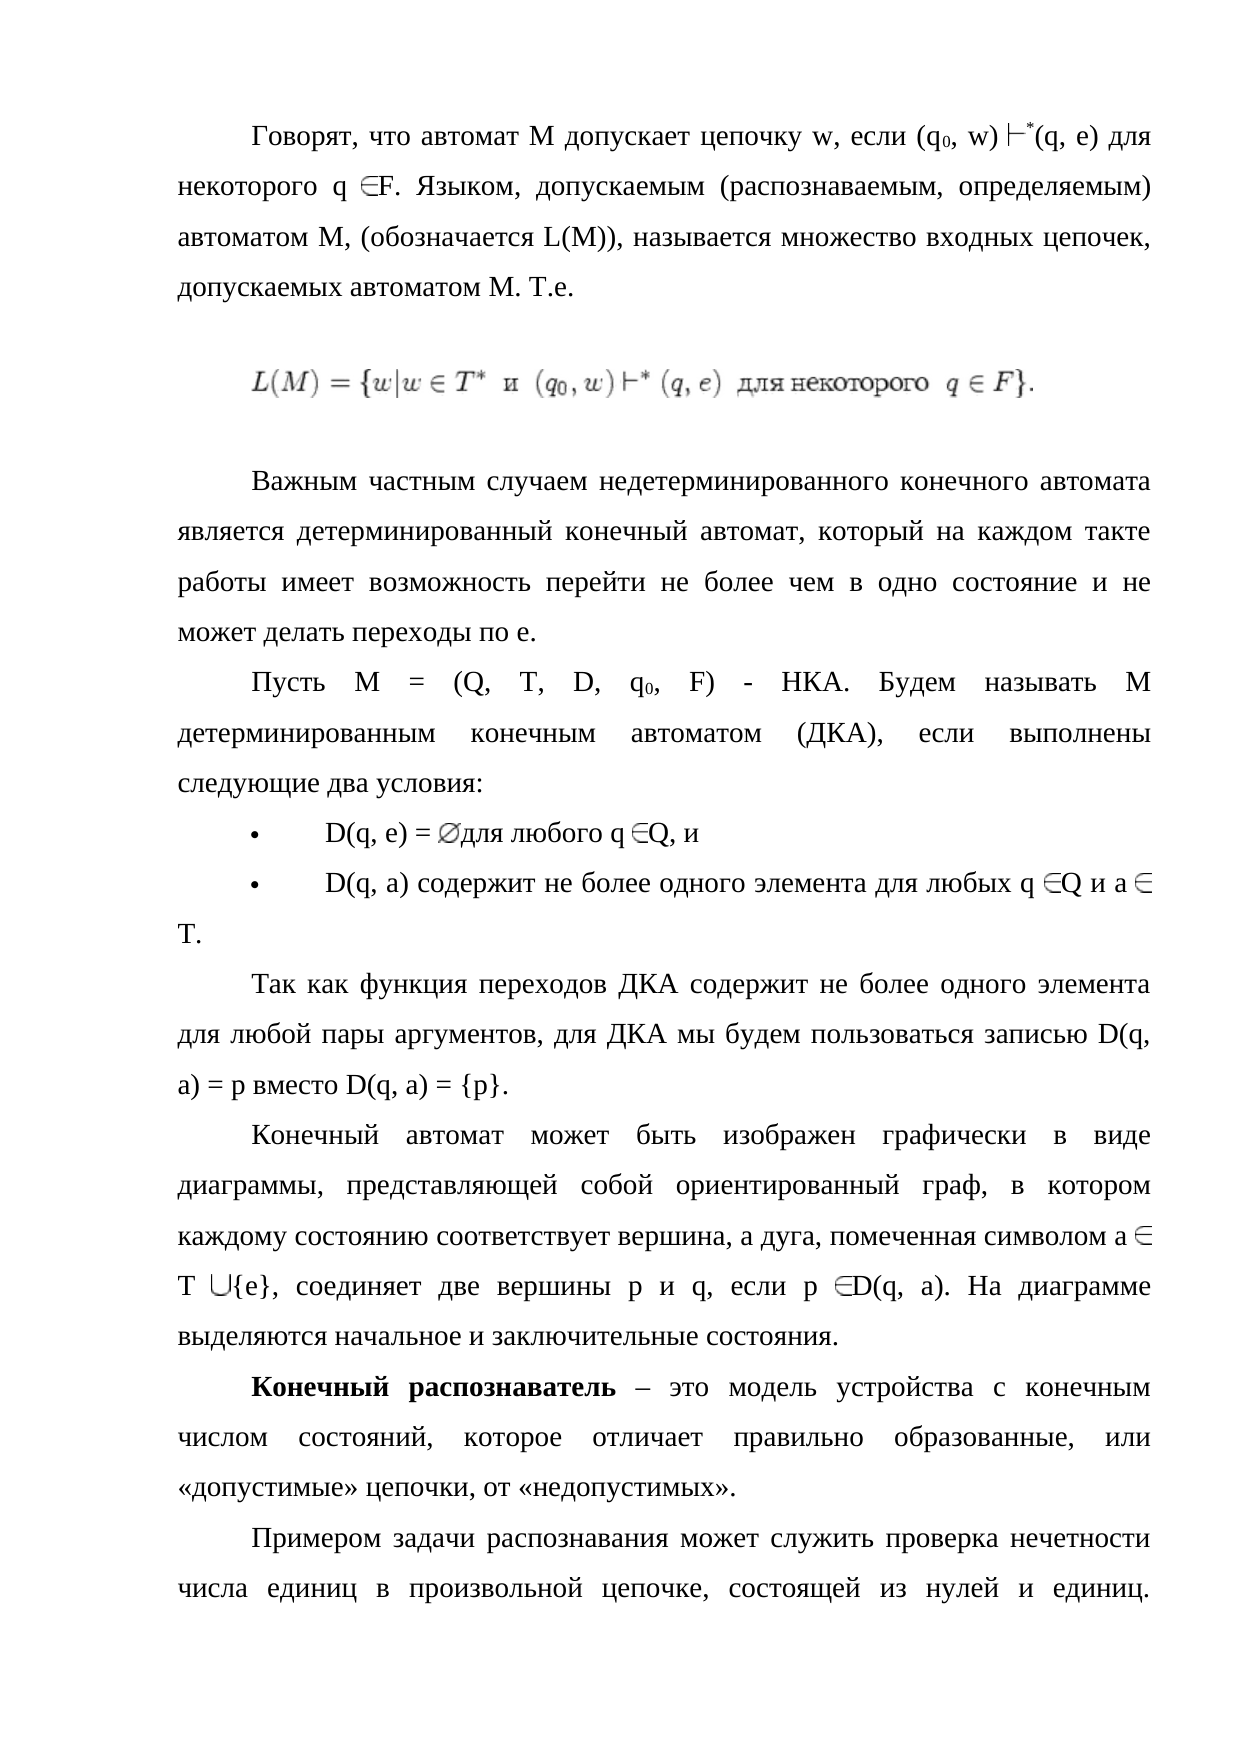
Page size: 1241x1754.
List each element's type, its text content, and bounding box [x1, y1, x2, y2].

picture [835, 1276, 852, 1296]
list D(q, a) содержит не более одного элемента для любых q Q и a T. [177, 866, 1152, 949]
picture [211, 1274, 231, 1296]
text Пусть M = (Q, T, D, q0, F) - НКА. Будем называть M детерминированным конечным автоматом (ДКА), если выполнены следующие два условия: [177, 664, 1152, 798]
text Конечный автомат может быть изображен графически в виде диаграммы, представляющей собой ориентированный граф, в котором каждому состоянию соответствует вершина, а дуга, помеченная символом a T {e}, соединяет две вершины p и q, если p D(q, a). На диаграмме выделяются начальное и заключительные состояния. [177, 1117, 1152, 1352]
picture [1135, 1226, 1152, 1245]
picture [1008, 123, 1026, 146]
text Говорят, что автомат M допускает цепочку w, если (q0, w) *(q, e) для некоторого q F. Языком, допускаемым (распознаваемым, определяемым) автоматом M, (обозначается L(M)), называется множество входных цепочек, допускаемых автоматом M. Т.е. [177, 118, 1152, 303]
text Важным частным случаем недетерминированного конечного автомата является детерминированный конечный автомат, который на каждом такте работы имеет возможность перейти не более чем в одно состояние и не может делать переходы по e. [177, 463, 1152, 648]
picture [632, 823, 648, 843]
picture [361, 176, 378, 196]
text Так как функция переходов ДКА содержит не более одного элемента для любой пары аргументов, для ДКА мы будем пользоваться записью D(q, a) = p вместо D(q, a) = {p}. [177, 966, 1152, 1100]
picture [1135, 873, 1152, 893]
picture [1044, 873, 1061, 893]
list D(q, e) = для любого q Q, и [177, 815, 1152, 849]
text Конечный распознаватель – это модель устройства с конечным числом состояний, которое отличает правильно образованные, или «допустимые» цепочки, от «недопустимых». [177, 1369, 1152, 1503]
picture [251, 369, 1033, 398]
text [177, 1520, 1152, 1603]
picture [438, 823, 461, 843]
